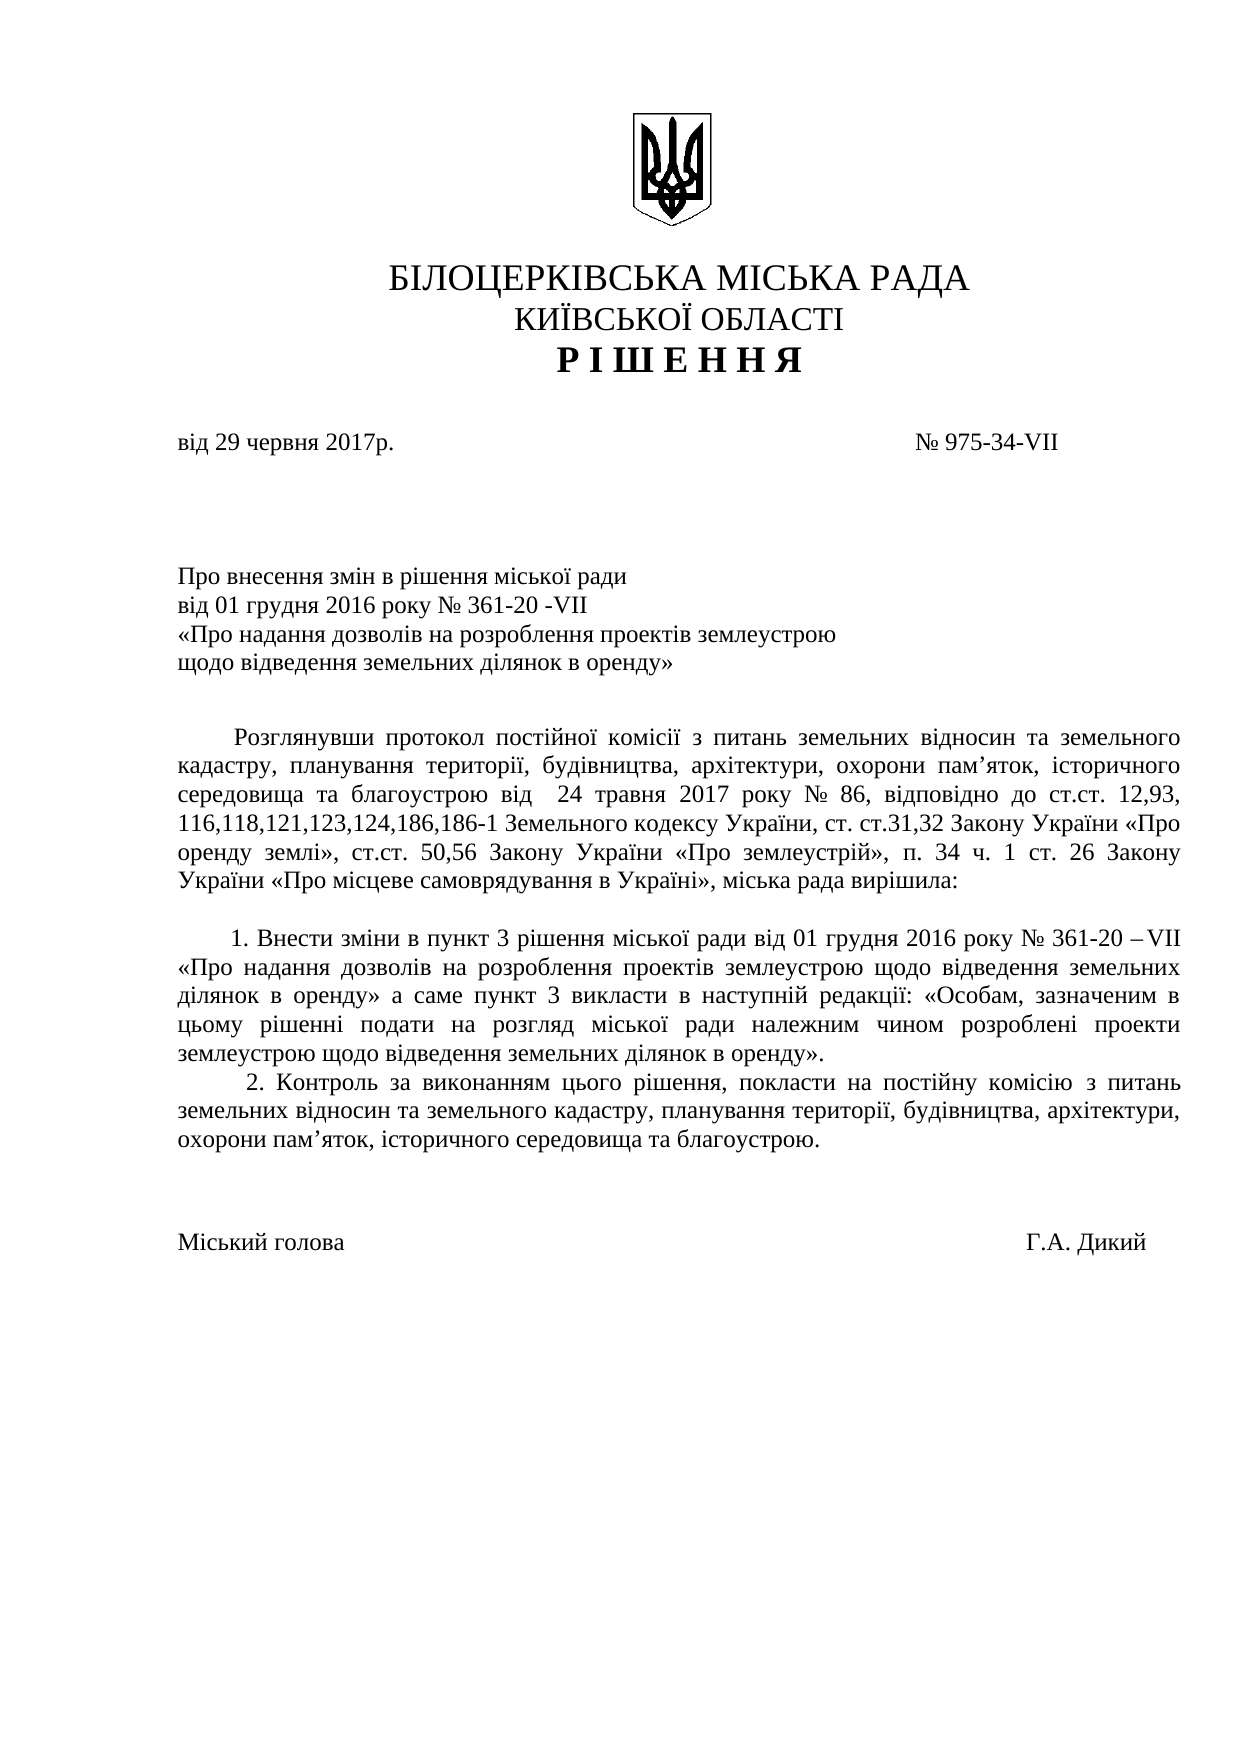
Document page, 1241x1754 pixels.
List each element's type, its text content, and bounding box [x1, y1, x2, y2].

text Розглянувши протокол постійної комісії з питань земельних відносин та земельного кадастру, планування території, будівництва, архітектури, охорони пам’яток, історичного середовища та благоустрою від 24 травня 2017 року № 86, відповідно до ст.ст. 12,93, 116,118,121,123,124,186,186-1 Земельного кодексу України, ст. ст.31,32 Закону України «Про оренду землі», ст.ст. 50,56 Закону України «Про землеустрій», п. 34 ч. 1 ст. 26 Закону України «Про місцеве самоврядування в Україні», міська рада вирішила: [177, 722, 1181, 894]
text щодо відведення земельних ділянок в оренду» [177, 647, 1181, 676]
text КИЇВСЬКОЇ ОБЛАСТІ [177, 299, 1181, 337]
picture [627, 106, 721, 234]
text 1. Внести зміни в пункт 3 рішення міської ради від 01 грудня 2016 року № 361-20 –VII «Про надання дозволів на розроблення проектів землеустрою щодо відведення земельних ділянок в оренду» а саме пункт 3 викласти в наступній редакції: «Особам, зазначеним в цьому рішенні подати на розгляд міської ради належним чином розроблені проекти землеустрою щодо відведення земельних ділянок в оренду». [177, 923, 1181, 1067]
text від 29 червня 2017р. № 975-34-VII [177, 427, 1181, 456]
text від 01 грудня 2016 року № 361-20 -VII [177, 590, 1181, 619]
text Міський голова Г.А. Дикий [177, 1227, 1181, 1256]
text Р І Ш Е Н Н Я [177, 337, 1181, 380]
text «Про надання дозволів на розроблення проектів землеустрою [177, 619, 1181, 647]
text БІЛОЦЕРКІВСЬКА МІСЬКА РАДА [177, 256, 1181, 299]
text Про внесення змін в рішення міської ради [177, 561, 1181, 590]
text 2. Контроль за виконанням цього рішення, покласти на постійну комісію з питань земельних відносин та земельного кадастру, планування території, будівництва, архітектури, охорони пам’яток, історичного середовища та благоустрою. [177, 1067, 1181, 1153]
